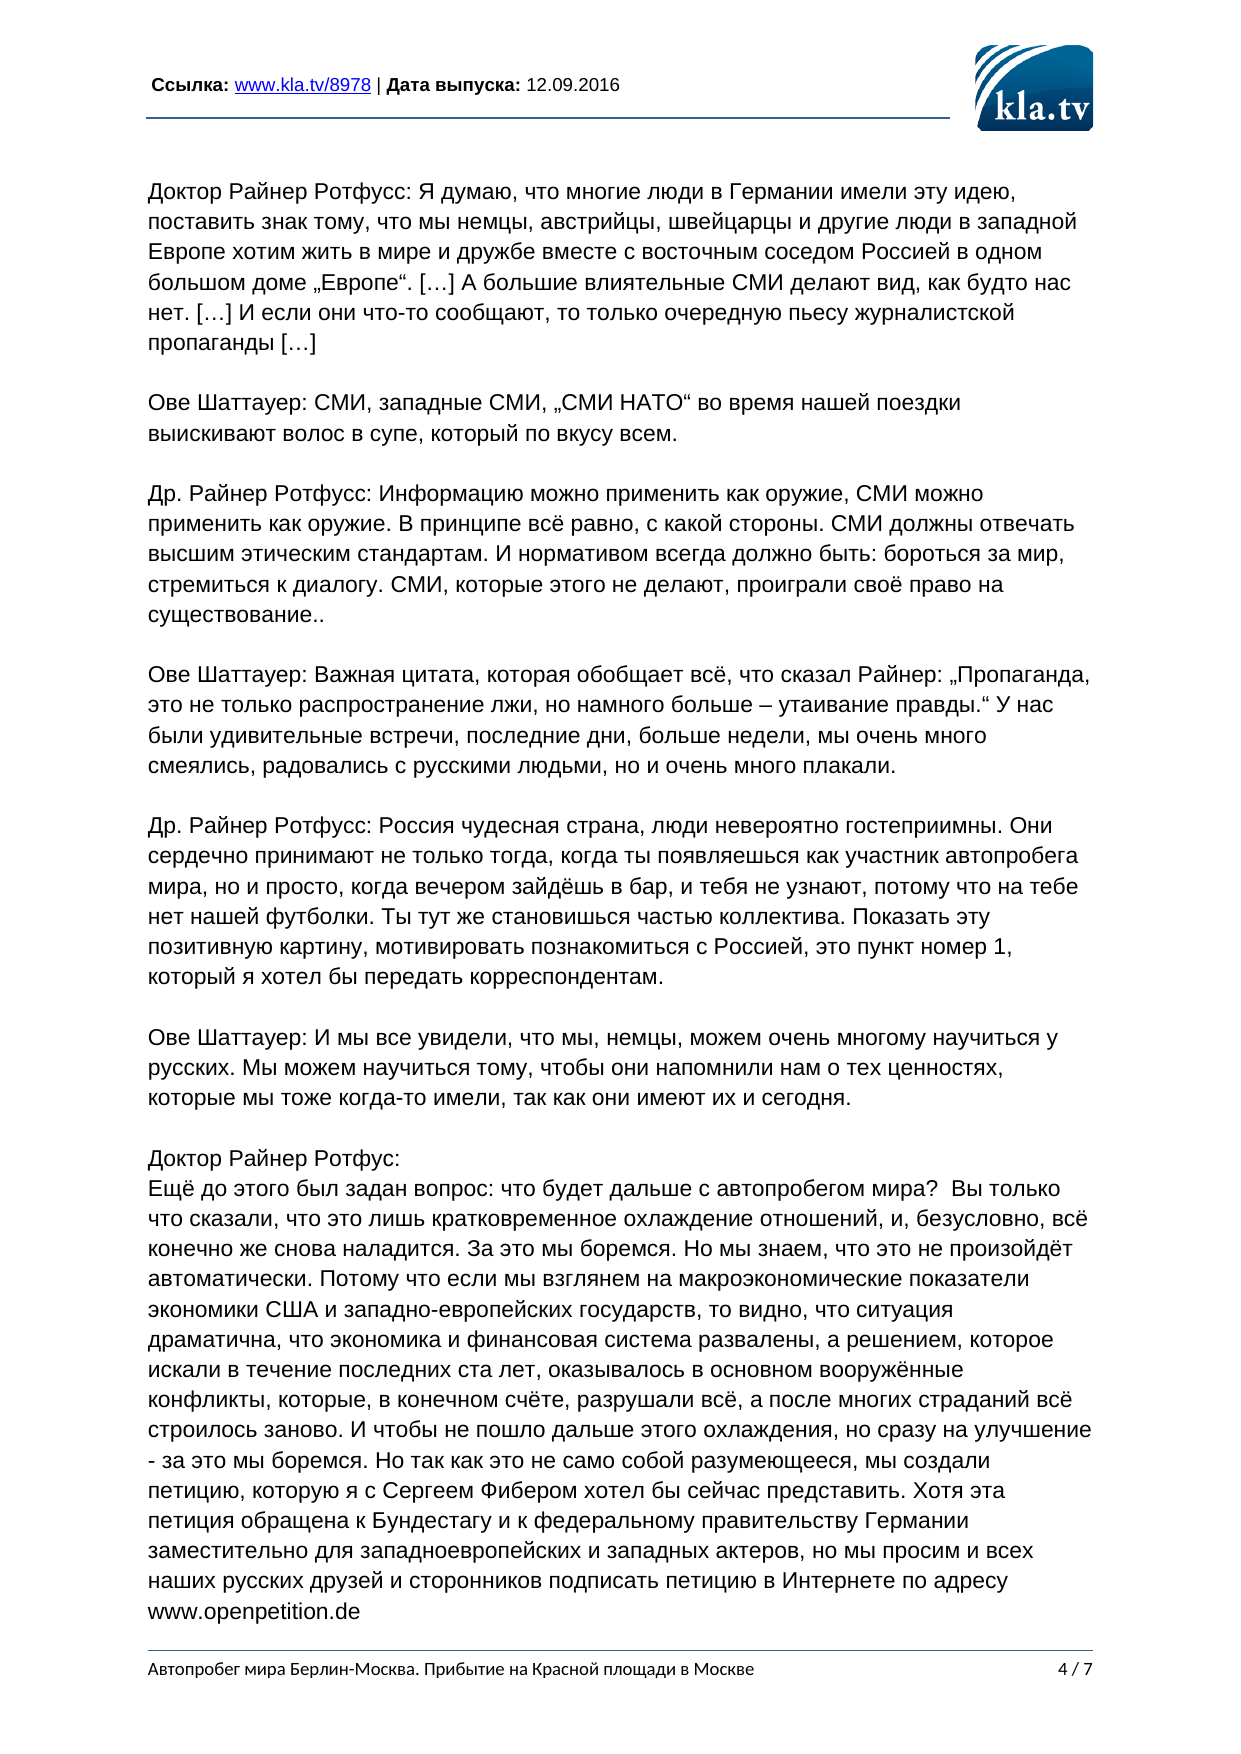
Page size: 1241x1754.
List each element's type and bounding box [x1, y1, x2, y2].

text [148, 148, 1093, 1624]
